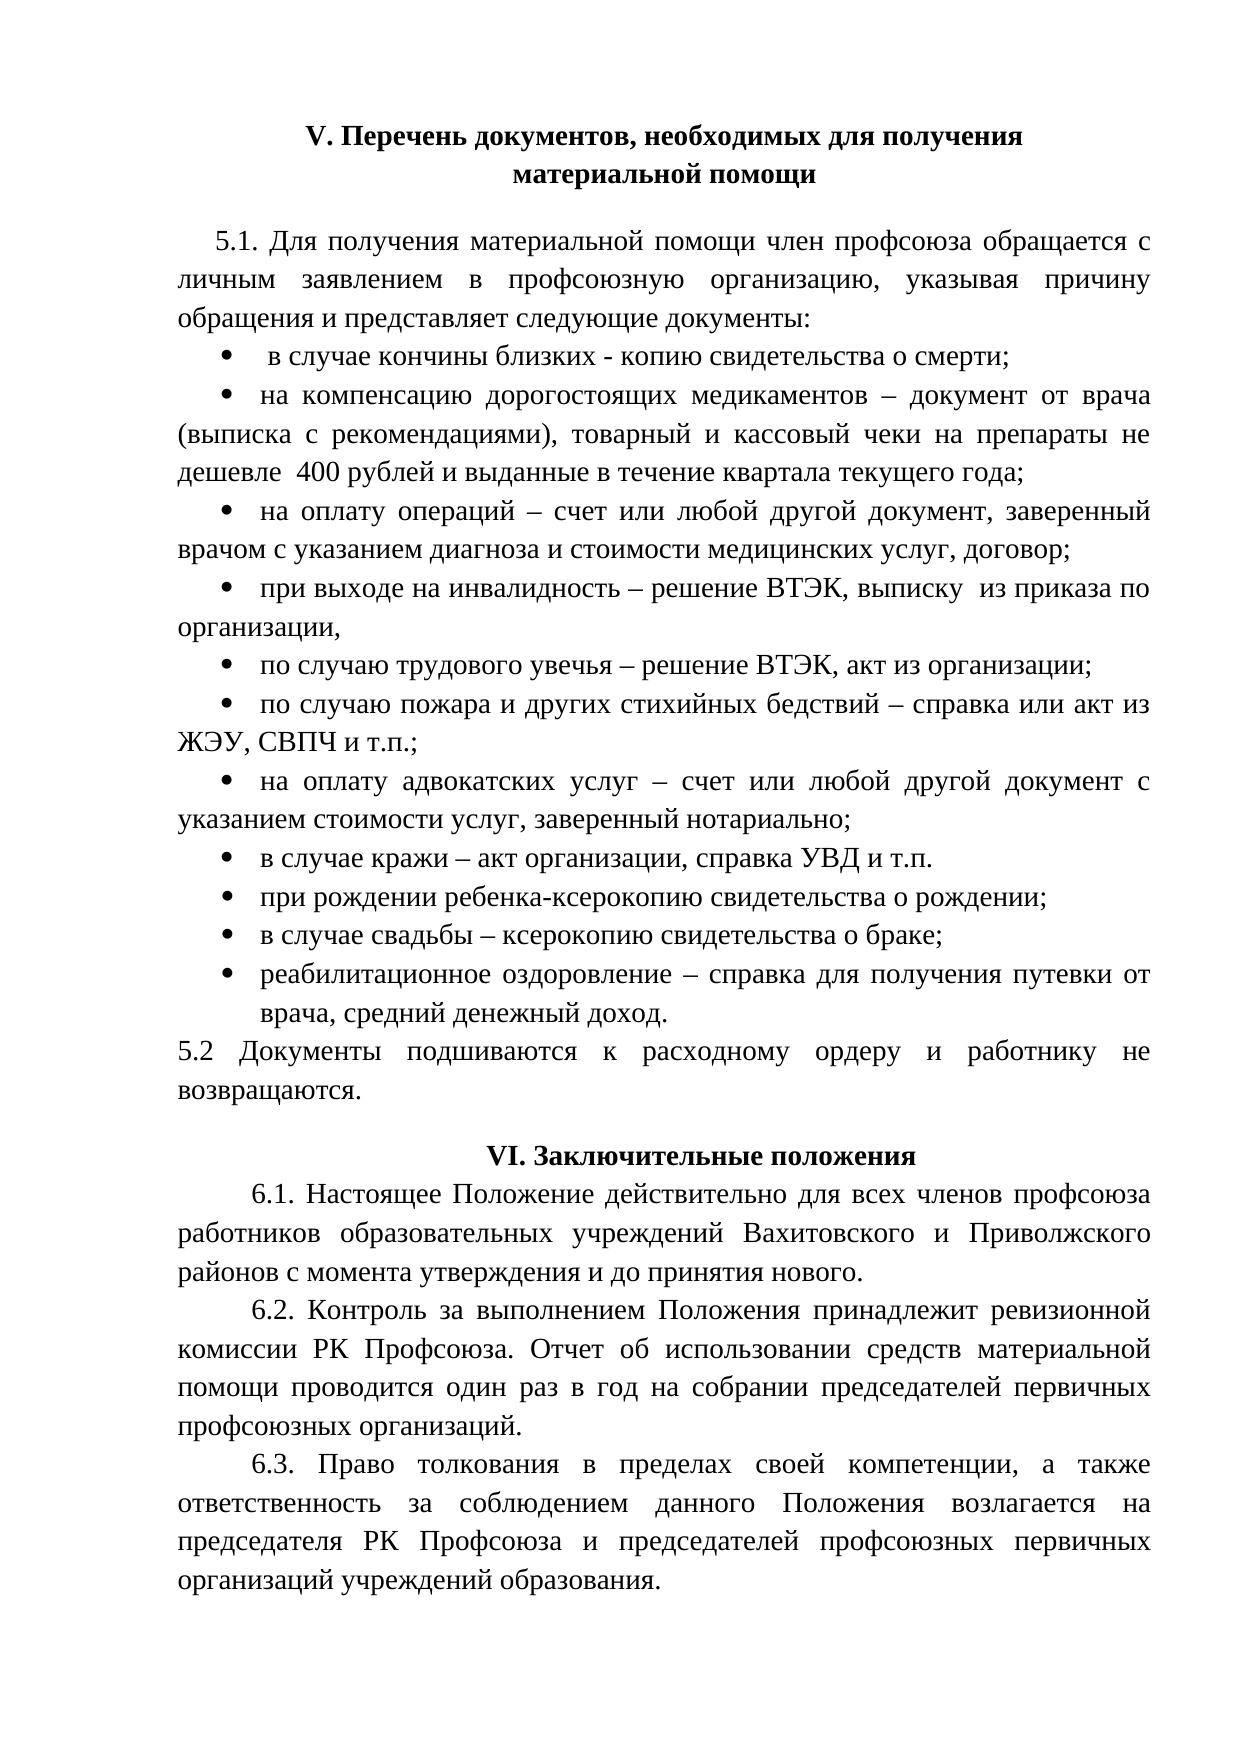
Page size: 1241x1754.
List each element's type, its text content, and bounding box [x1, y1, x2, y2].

list на оплату адвокатских услуг – счет или любой другой документ с указанием стоимости услуг, заверенный нотариально; [177, 763, 1152, 835]
list в случае кражи – акт организации, справка УВД и т.п. [177, 840, 1152, 874]
text 6.2. Контроль за выполнением Положения принадлежит ревизионной комиссии РК Профсоюза. Отчет об использовании средств материальной помощи проводится один раз в год на собрании председателей первичных профсоюзных организаций. [177, 1292, 1152, 1441]
text 5.2 Документы подшиваются к расходному ордеру и работнику не возвращаются. [177, 1033, 1152, 1105]
list при рождении ребенка-ксерокопию свидетельства о рождении; [222, 879, 1152, 912]
list на компенсацию дорогостоящих медикаментов – документ от врача (выписка с рекомендациями), товарный и кассовый чеки на препараты не дешевле 400 рублей и выданные в течение квартала текущего года; [177, 377, 1152, 488]
text 6.1. Настоящее Положение действительно для всех членов профсоюза работников образовательных учреждений Вахитовского и Приволжского районов с момента утверждения и до принятия нового. [177, 1177, 1152, 1287]
text 6.3. Право толкования в пределах своей компетенции, а также ответственность за соблюдением данного Положения возлагается на председателя РК Профсоюза и председателей профсоюзных первичных организаций учреждений образования. [177, 1446, 1152, 1596]
list по случаю трудового увечья – решение ВТЭК, акт из организации; [177, 647, 1152, 681]
list в случае кончины близких - копию свидетельства о смерти; [177, 338, 1152, 372]
list на оплату операций – счет или любой другой документ, заверенный врачом с указанием диагноза и стоимости медицинских услуг, договор; [177, 493, 1152, 565]
text материальной помощи [177, 157, 1152, 190]
list реабилитационное оздоровление – справка для получения путевки от врача, средний денежный доход. [222, 956, 1152, 1028]
text VI. Заключительные положения [177, 1138, 1152, 1172]
list при выходе на инвалидность – решение ВТЭК, выписку из приказа по организации, [177, 570, 1152, 642]
list в случае свадьбы – ксерокопию свидетельства о браке; [222, 917, 1152, 951]
text 5.1. Для получения материальной помощи член профсоюза обращается с личным заявлением в профсоюзную организацию, указывая причину обращения и представляет следующие документы: [177, 223, 1152, 333]
list по случаю пожара и других стихийных бедствий – справка или акт из ЖЭУ, СВПЧ и т.п.; [177, 686, 1152, 758]
text V. Перечень документов, необходимых для получения [177, 118, 1152, 152]
